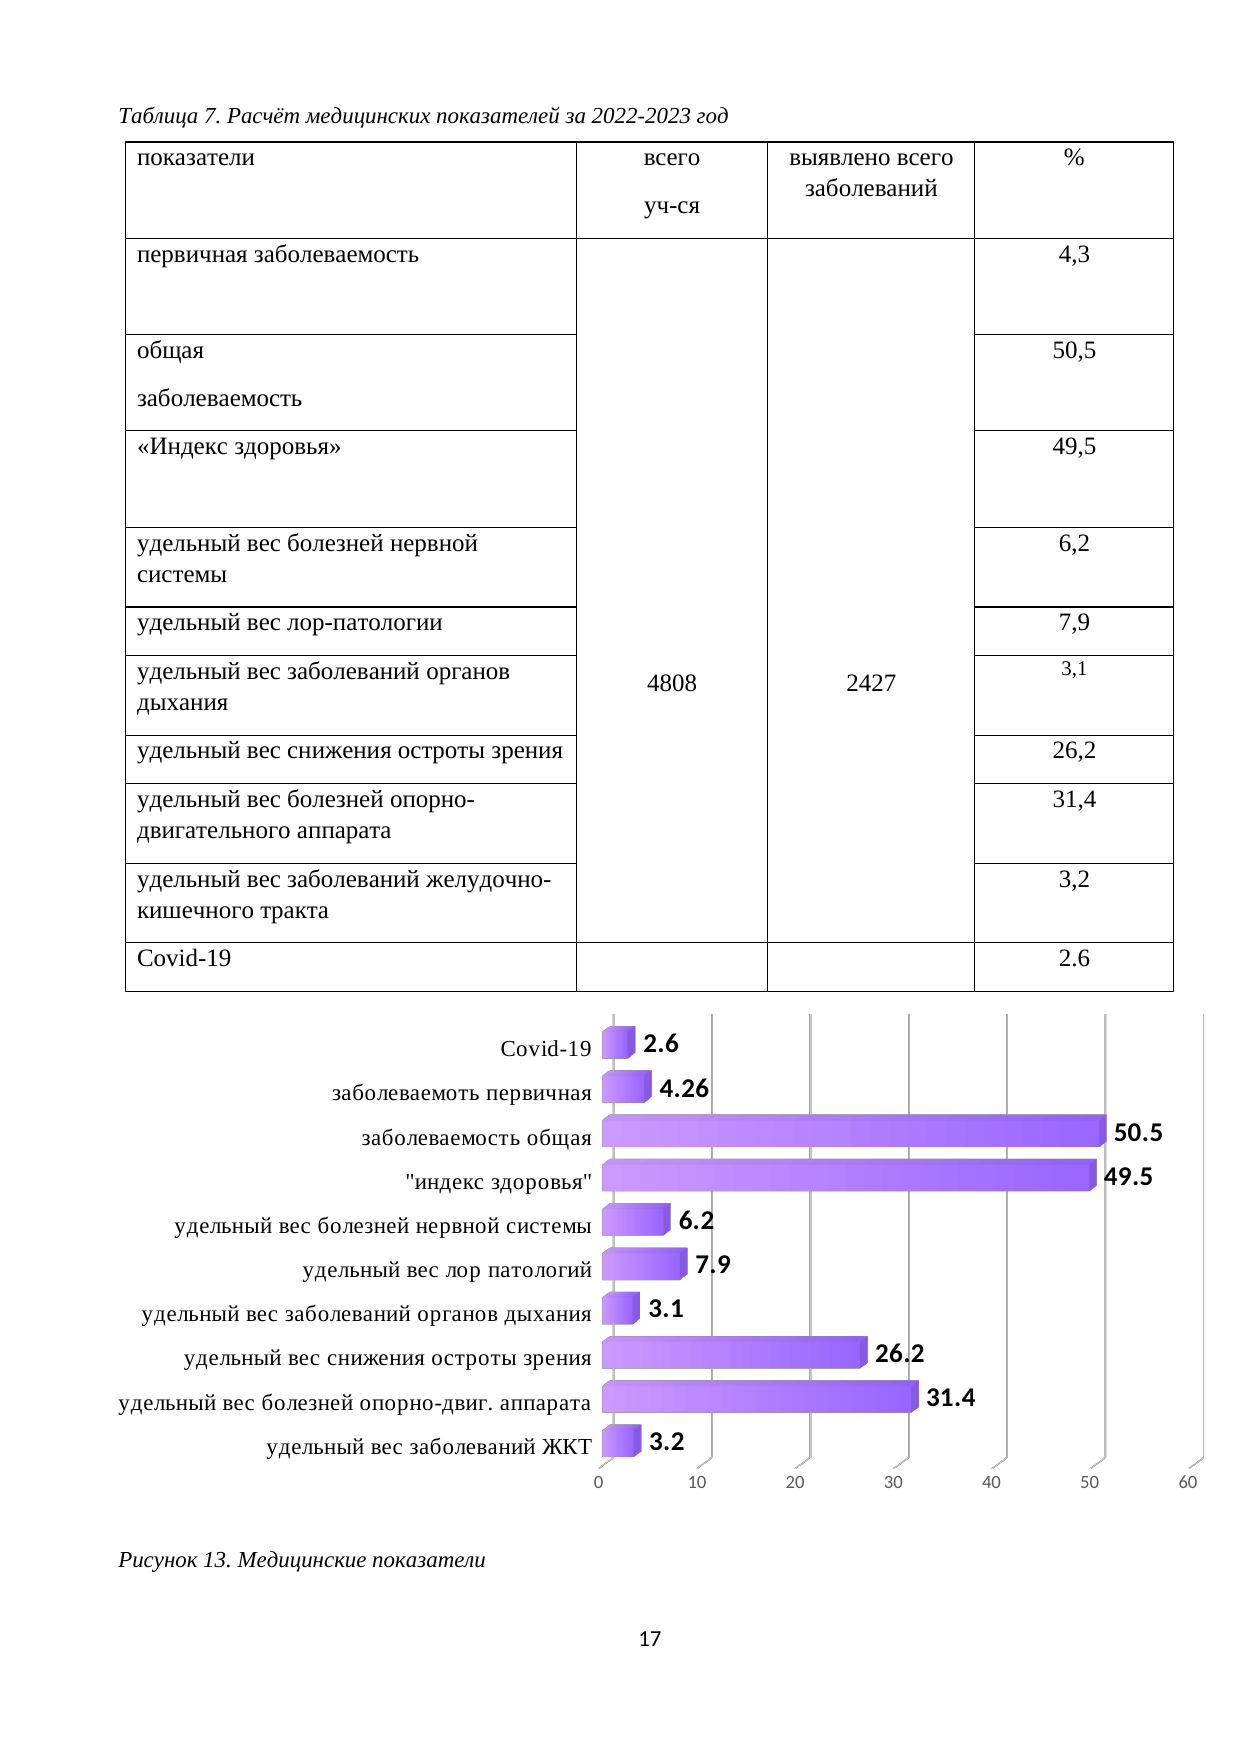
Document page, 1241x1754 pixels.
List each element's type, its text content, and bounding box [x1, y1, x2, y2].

table_cell 50,5 [975, 335, 1173, 430]
text Рисунок 13. Медицинские показатели [118, 1546, 1181, 1572]
table_cell 26,2 [975, 736, 1173, 783]
table_cell 7,9 [975, 608, 1173, 655]
table_cell 49,5 [975, 431, 1173, 527]
table_cell Covid-19 [126, 943, 576, 991]
table_cell удельный вес болезней опорно-двигательного аппарата [126, 784, 576, 863]
table_cell [577, 943, 767, 991]
table_cell удельный вес заболеваний органов дыхания [126, 656, 576, 734]
table_cell удельный вес снижения остроты зрения [126, 736, 576, 783]
table_cell 3,2 [975, 864, 1173, 942]
table_cell удельный вес лор-патологии [126, 608, 576, 655]
table_header показатели [126, 143, 576, 238]
table_cell 2427 [768, 239, 974, 942]
table_header % [975, 143, 1173, 238]
table_cell общая заболеваемость [126, 335, 576, 430]
text Таблица 7. Расчёт медицинских показателей за 2022-2023 год [118, 102, 1181, 128]
table_cell 4808 [577, 239, 767, 942]
table_cell «Индекс здоровья» [126, 431, 576, 527]
table_cell удельный вес заболеваний желудочно-кишечного тракта [126, 864, 576, 942]
table_cell 31,4 [975, 784, 1173, 863]
table_header всего уч-ся [577, 143, 767, 238]
table_cell удельный вес болезней нервной системы [126, 528, 576, 606]
table_cell 2.6 [975, 943, 1173, 991]
table_header выявлено всего заболеваний [768, 143, 974, 238]
table_cell 4,3 [975, 239, 1173, 334]
table_cell 3,1 [975, 656, 1173, 734]
table_cell [768, 943, 974, 991]
table_cell 6,2 [975, 528, 1173, 606]
table_cell первичная заболеваемость [126, 239, 576, 334]
